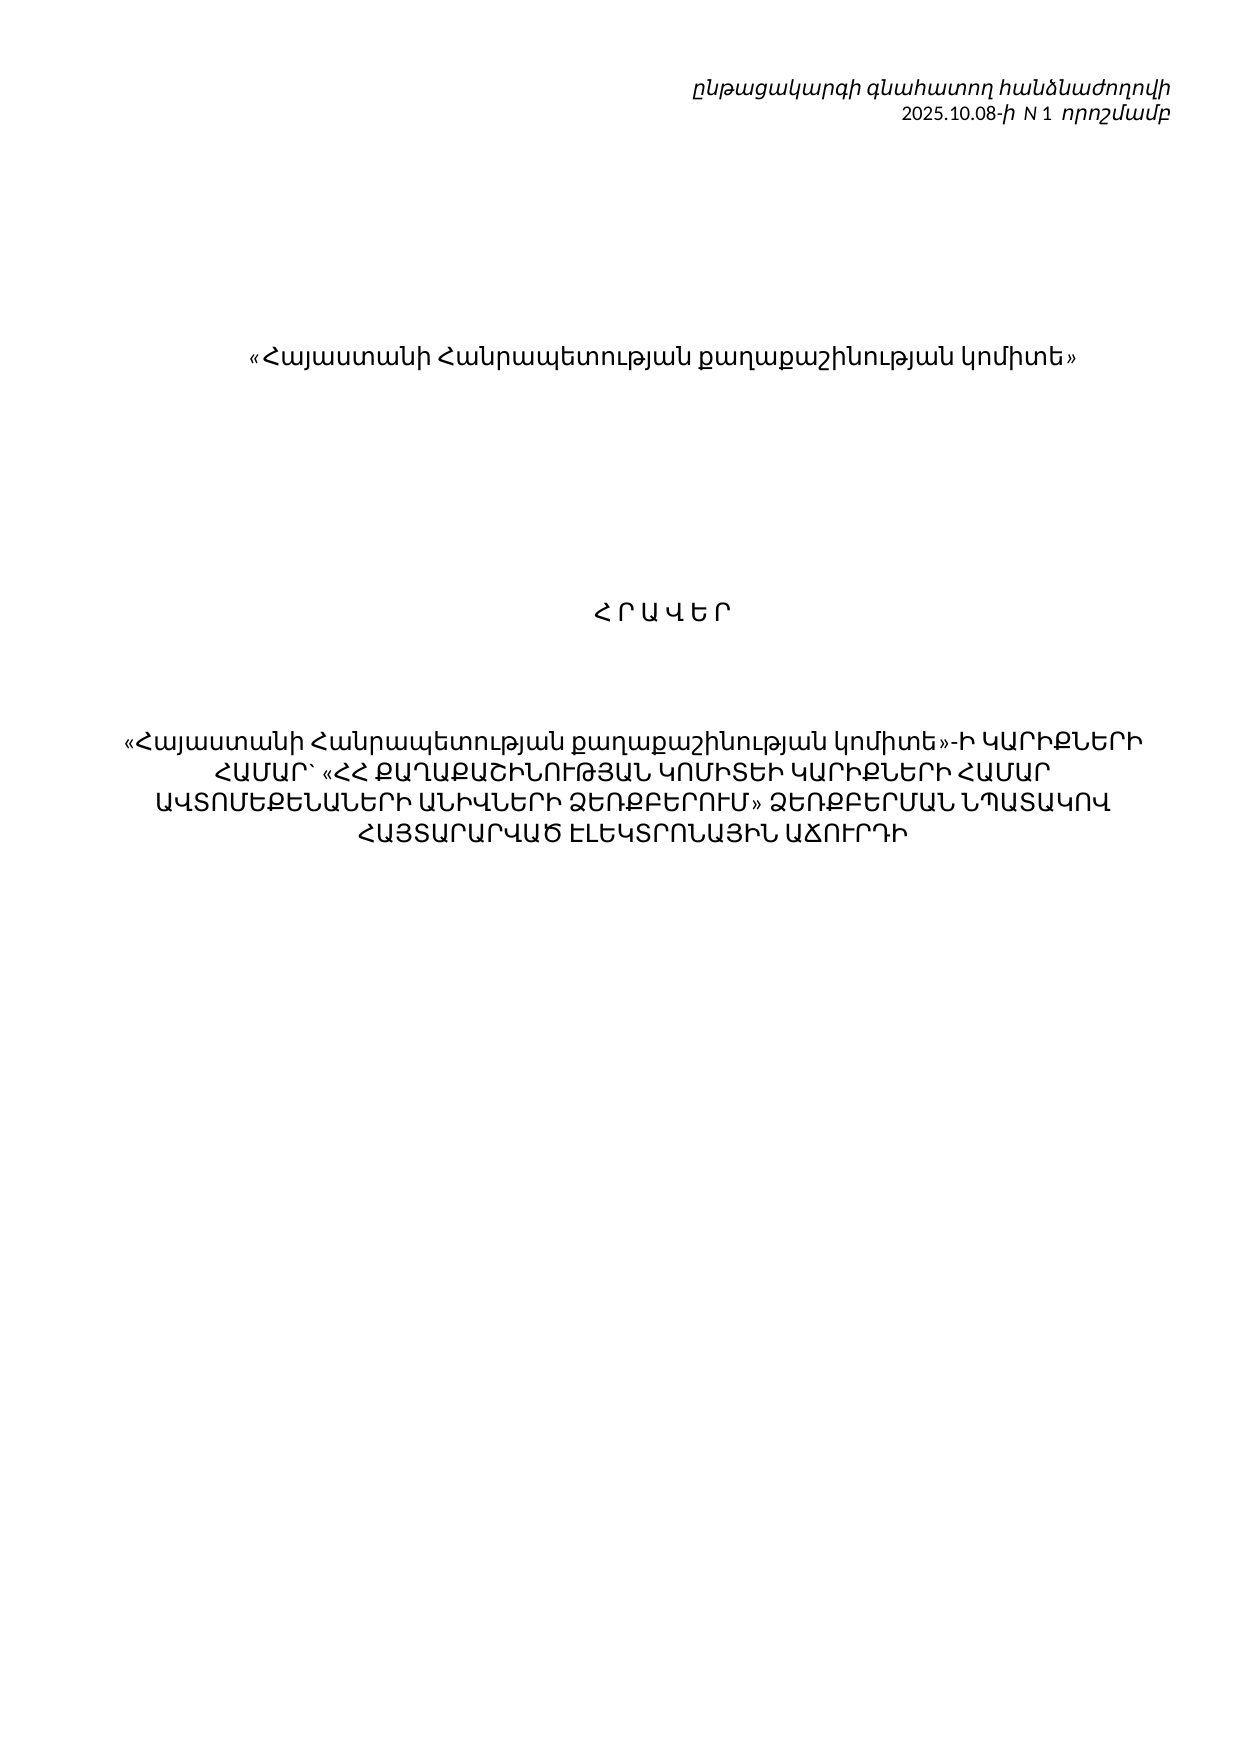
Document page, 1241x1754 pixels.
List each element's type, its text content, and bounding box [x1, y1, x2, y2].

text ընթացակարգի գնահատող հանձնաժողովի [94, 75, 1171, 100]
text Հ Ր Ա Վ Ե Ր [94, 597, 1172, 628]
text « Հայաստանի Հանրապետության քաղաքաշինության կոմիտե» [94, 341, 1172, 371]
text 2025.10.08 -ի N 1 որոշմամբ [94, 100, 1171, 126]
text «Հայաստանի Հանրապետության քաղաքաշինության կոմիտե»-Ի ԿԱՐԻՔՆԵՐԻ ՀԱՄԱՐ` «ՀՀ ՔԱՂԱՔԱՇԻՆՈՒԹՅԱՆ ԿՈՄԻՏԵԻ ԿԱՐԻՔՆԵՐԻ ՀԱՄԱՐ ԱՎՏՈՄԵՔԵՆԱՆԵՐԻ ԱՆԻՎՆԵՐԻ ՁԵՌՔԲԵՐՈՒՄ» ՁԵՌՔԲԵՐՄԱՆ ՆՊԱՏԱԿՈՎ ՀԱՅՏԱՐԱՐՎԱԾ ԷԼԵԿՏՐՈՆԱՅԻՆ ԱՃՈՒՐԴԻ [94, 726, 1172, 848]
